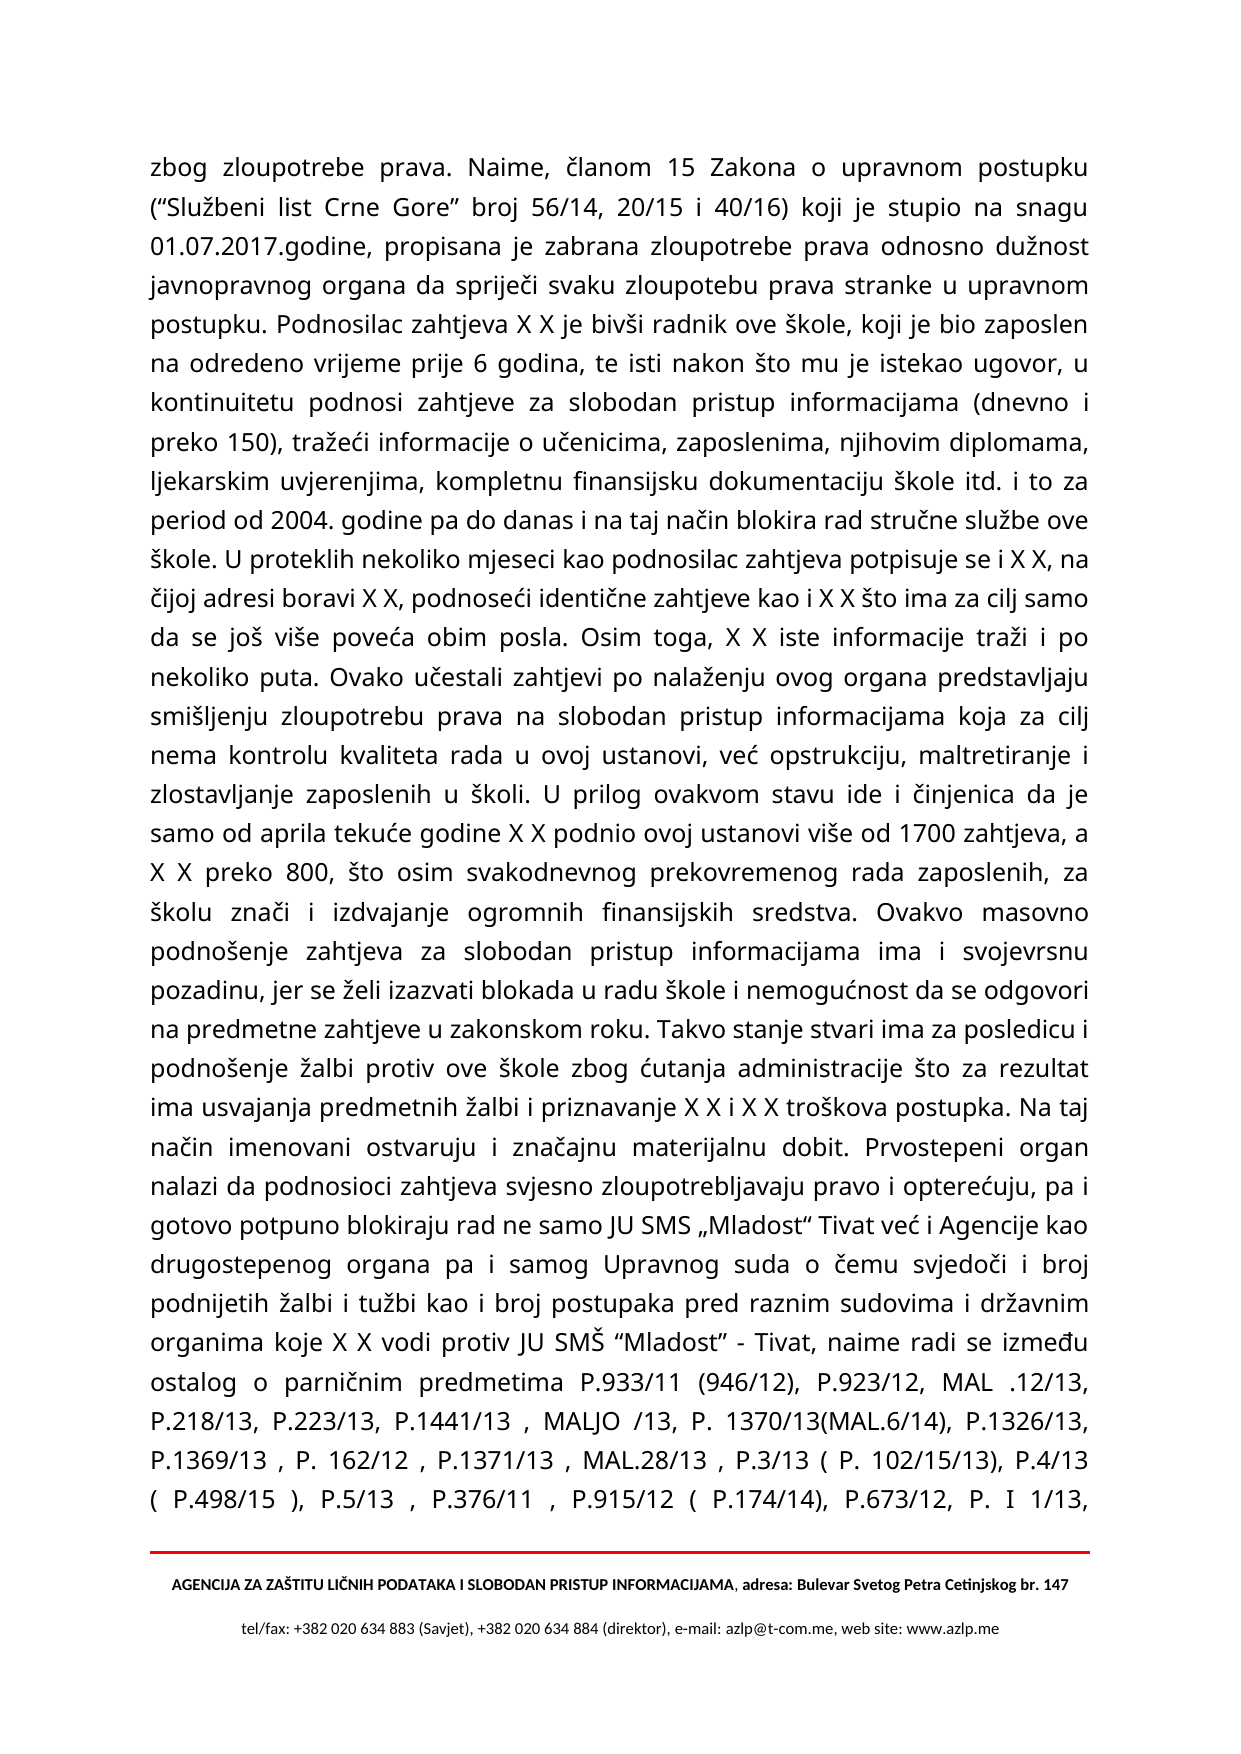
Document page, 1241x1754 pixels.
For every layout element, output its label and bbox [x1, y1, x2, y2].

text [150, 150, 1090, 1516]
